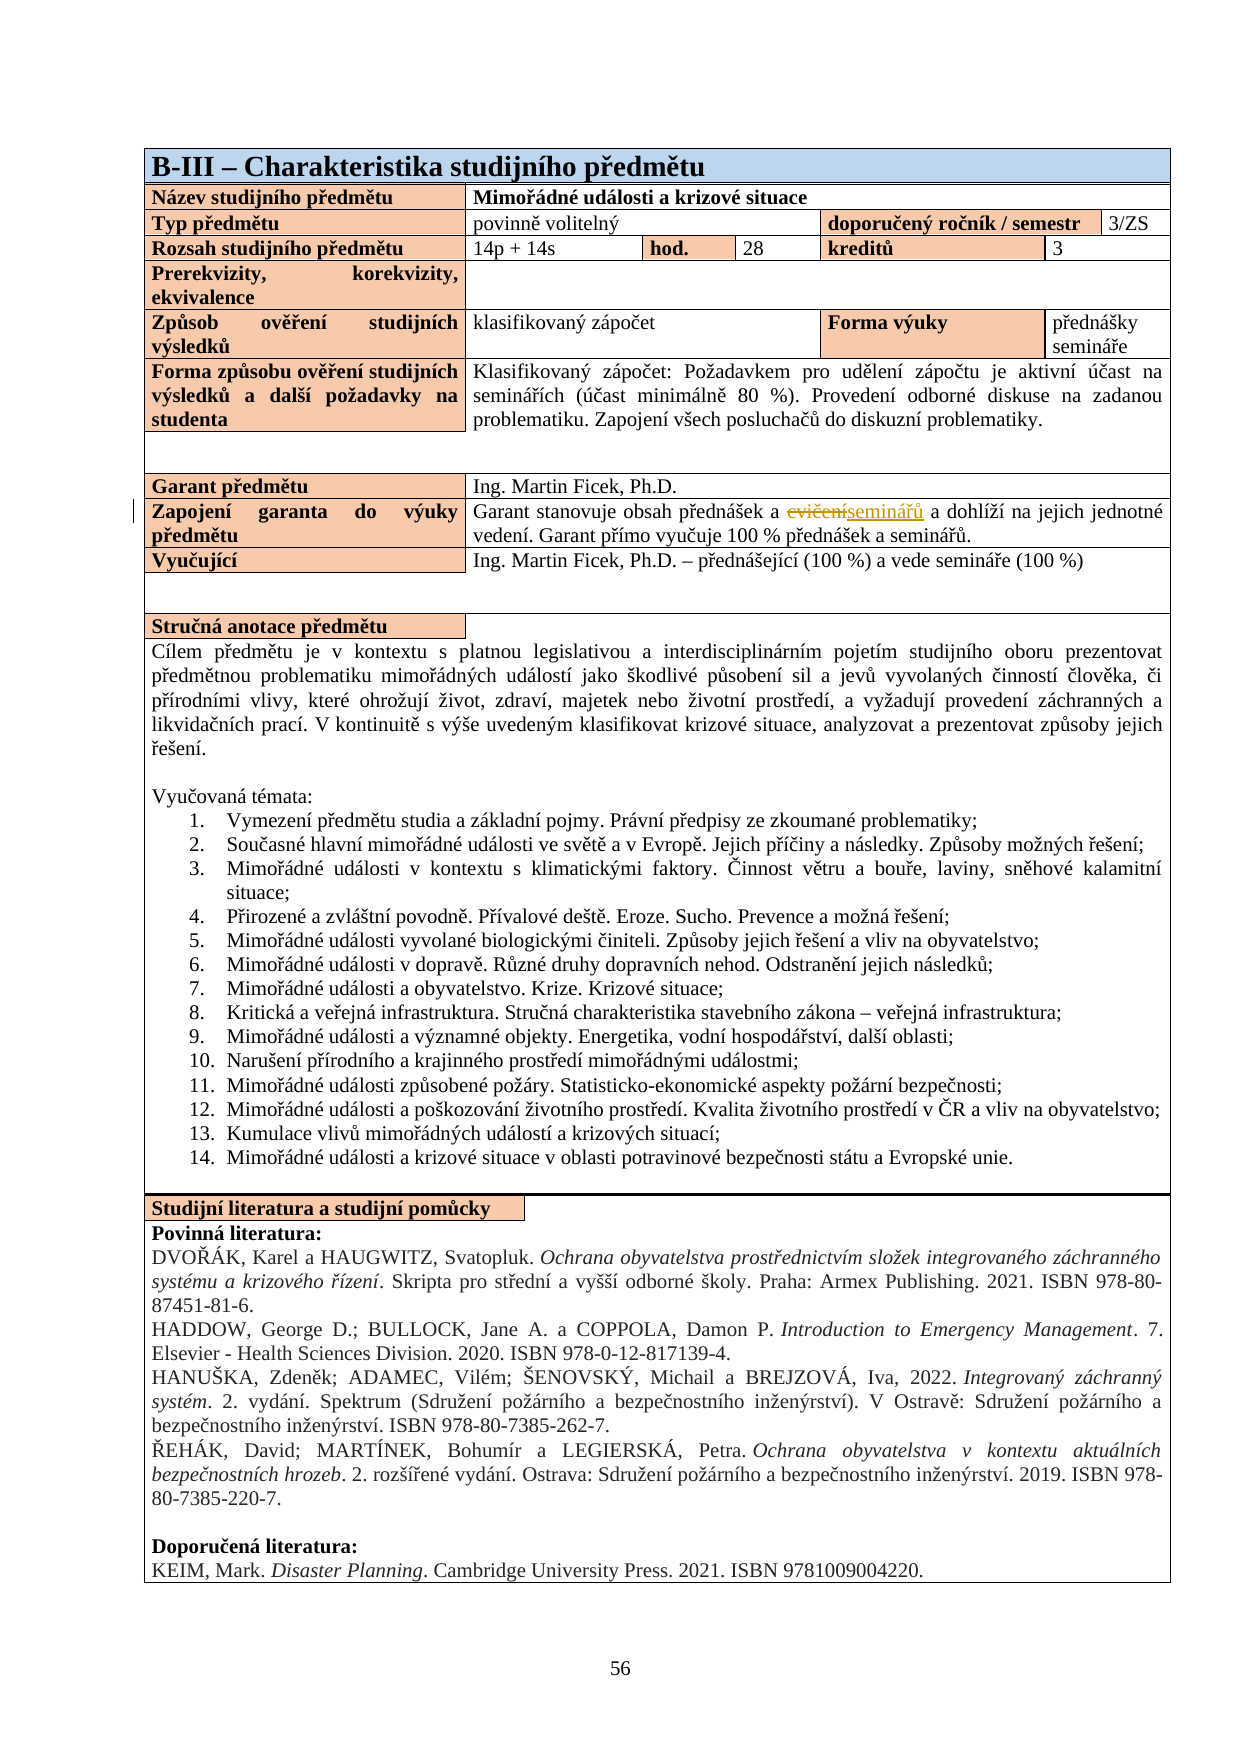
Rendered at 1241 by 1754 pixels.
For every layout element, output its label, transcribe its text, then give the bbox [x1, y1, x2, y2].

table_cell [145, 431, 1170, 472]
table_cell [145, 1220, 1170, 1582]
table_cell 14p + 14s [466, 236, 642, 259]
table_cell Mimořádné události a krizové situace [466, 185, 1170, 209]
table_cell Název studijního předmětu [145, 185, 465, 209]
table_cell Způsob ověření studijních výsledků [145, 310, 465, 358]
table_cell hod. [643, 236, 735, 259]
table_cell Zapojení garanta do výuky předmětu [145, 499, 465, 547]
table_cell Rozsah studijního předmětu [145, 236, 465, 259]
table_cell Ing. Martin Ficek, Ph.D. [466, 474, 1170, 498]
table_cell [145, 572, 1170, 613]
table_cell [466, 614, 1170, 638]
table_header B-III – Charakteristika studijního předmětu [145, 149, 1170, 182]
table_cell povinně volitelný [466, 210, 820, 234]
table_cell [466, 261, 1170, 309]
table_cell Garant předmětu [145, 474, 465, 498]
table_cell Klasifikovaný zápočet: Požadavkem pro udělení zápočtu je aktivní účast na seminářích (účast minimálně 80 %). Provedení odborné diskuse na zadanou problematiku. Zapojení všech posluchačů do diskuzní problematiky. [466, 359, 1170, 431]
table_cell Typ předmětu [145, 210, 465, 234]
table_cell Prerekvizity, korekvizity, ekvivalence [145, 261, 465, 309]
table_cell Garant stanovuje obsah přednášek a a dohlíží na jejich jednotné vedení. Garant přímo vyučuje 100 % přednášek a seminářů. [466, 499, 1170, 547]
table_cell Forma způsobu ověření studijních výsledků a další požadavky na studenta [145, 359, 465, 431]
table_cell Ing. Martin Ficek, Ph.D. – přednášející (100 %) a vede semináře (100 %) [466, 548, 1170, 572]
table_cell Vyučující [145, 548, 465, 572]
table_cell kreditů [821, 236, 1044, 259]
table_cell [525, 1196, 1170, 1220]
table_cell přednášky semináře [1046, 310, 1170, 358]
table_cell klasifikovaný zápočet [466, 310, 820, 358]
table_cell Forma výuky [821, 310, 1044, 358]
table_cell 3 [1046, 236, 1170, 259]
table_cell Stručná anotace předmětu [145, 614, 465, 638]
table_cell Studijní literatura a studijní pomůcky [145, 1196, 524, 1220]
table_cell doporučený ročník / semestr [821, 210, 1101, 234]
table_cell 28 [736, 236, 820, 259]
table_cell 3/ZS [1102, 210, 1170, 234]
table_cell Cílem předmětu je v kontextu s platnou legislativou a interdisciplinárním pojetím studijního oboru prezentovat předmětnou problematiku mimořádných událostí jako škodlivé působení sil a jevů vyvolaných činností člověka, či přírodními vlivy, které ohrožují život, zdraví, majetek nebo životní prostředí, a vyžadují provedení záchranných a likvidačních prací. V kontinuitě s výše uvedeným klasifikovat krizové situace, analyzovat a prezentovat způsoby jejich řešení. Vyučovaná témata: Vymezení předmětu studia a základní pojmy. Právní předpisy ze zkoumané problematiky; Současné hlavní mimořádné události ve světě a v Evropě. Jejich příčiny a následky. Způsoby možných řešení; Mimořádné události v kontextu s klimatickými faktory. Činnost větru a bouře, laviny, sněhové kalamitní situace; Přirozené a zvláštní povodně. Přívalové deště. Eroze. Sucho. Prevence a možná řešení; Mimořádné události vyvolané biologickými činiteli. Způsoby jejich řešení a vliv na obyvatelstvo; Mimořádné události v dopravě. Různé druhy dopravních nehod. Odstranění jejich následků; Mimořádné události a obyvatelstvo. Krize. Krizové situace; Kritická a veřejná infrastruktura. Stručná charakteristika stavebního zákona – veřejná infrastruktura; Mimořádné události a významné objekty. Energetika, vodní hospodářství, další oblasti; Narušení přírodního a krajinného prostředí mimořádnými událostmi; Mimořádné události způsobené požáry. Statisticko-ekonomické aspekty požární bezpečnosti; Mimořádné události a poškozování životního prostředí. Kvalita životního prostředí v ČR a vliv na obyvatelstvo; Kumulace vlivů mimořádných událostí a krizových situací; Mimořádné události a krizové situace v oblasti potravinové bezpečnosti státu a Evropské unie. [145, 638, 1170, 1193]
